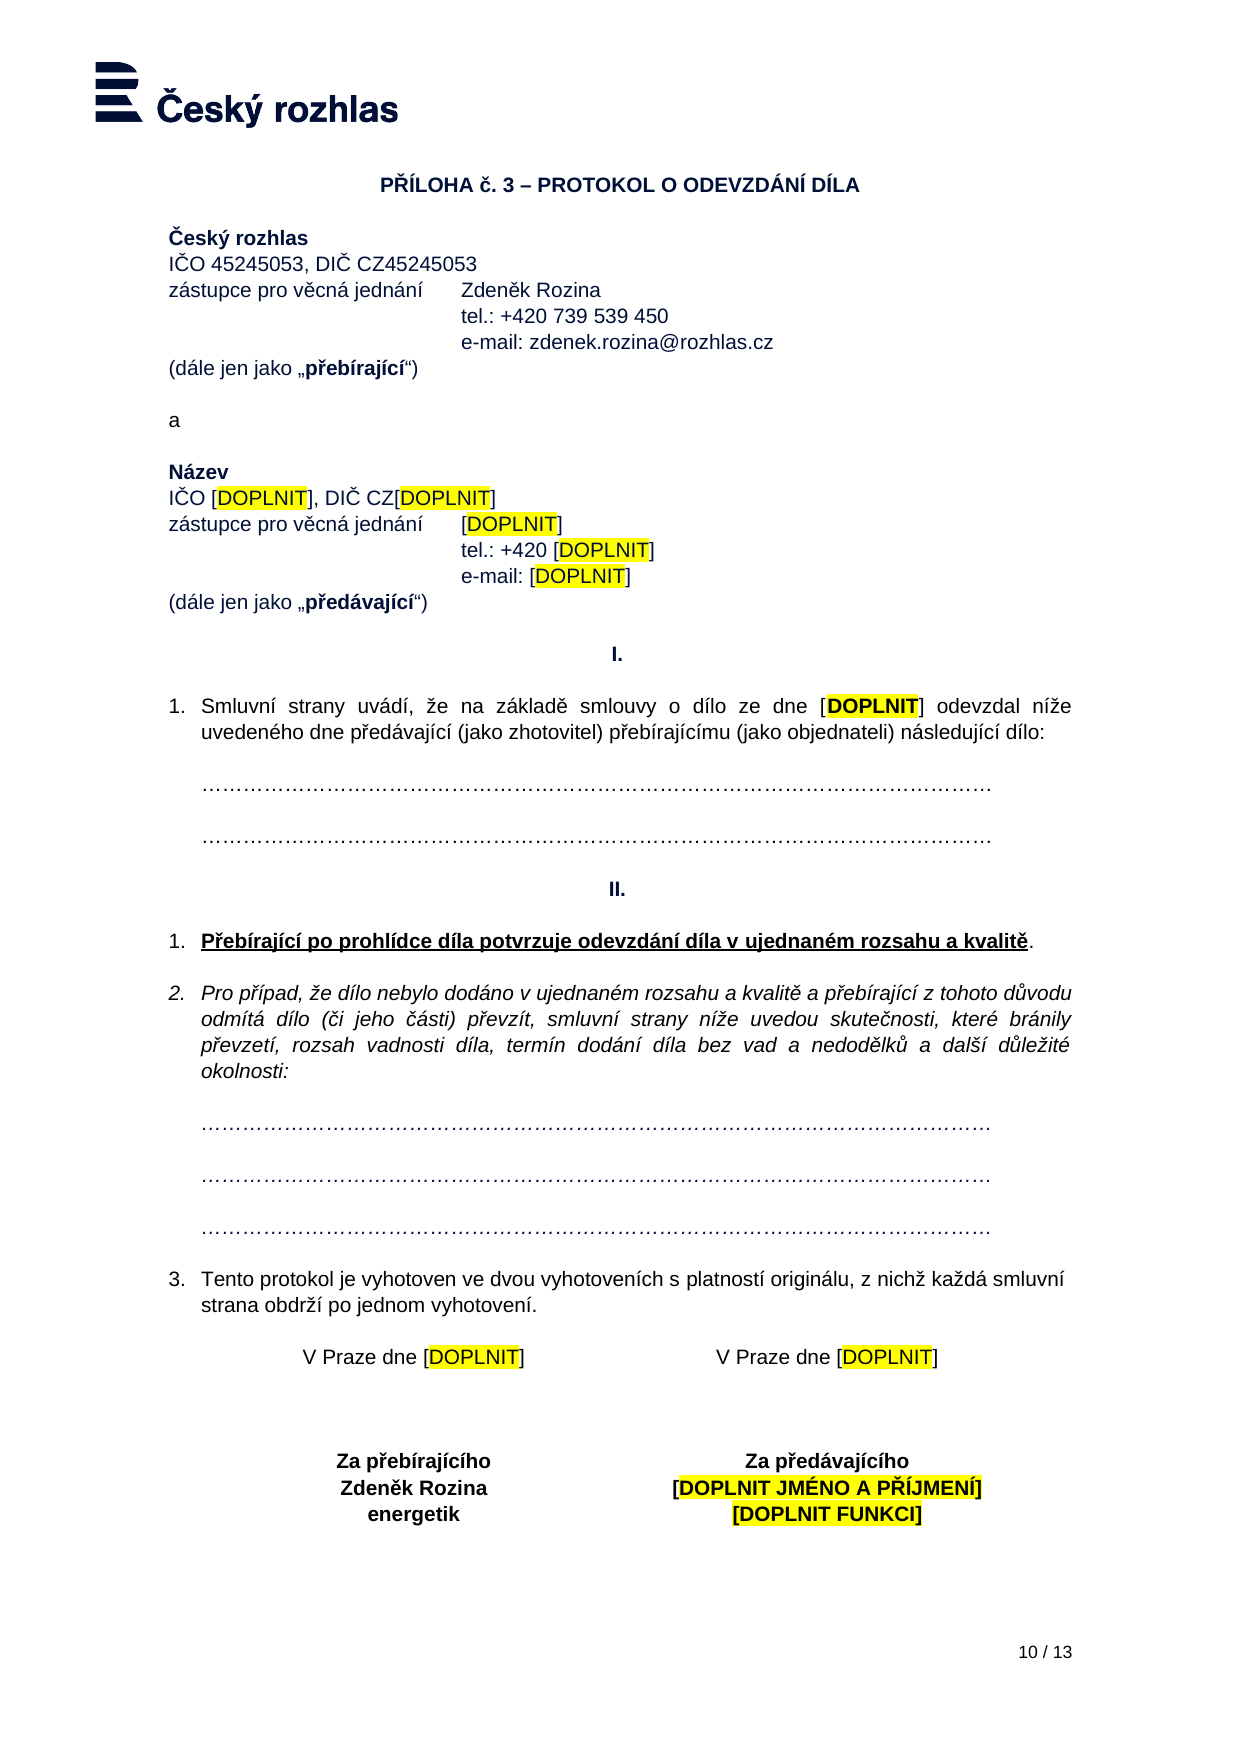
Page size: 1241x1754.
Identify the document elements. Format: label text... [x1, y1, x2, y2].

text (dále jen jako „předávající“) [168, 589, 1072, 615]
text zástupce pro věcná jednání [DOPLNIT] [168, 511, 1072, 537]
text IČO 45245053, DIČ CZ45245053 [168, 250, 1072, 276]
subtitle …………………………………………………………………………………………………… [168, 1109, 1072, 1136]
text e-mail: [DOPLNIT] [168, 563, 1072, 589]
text tel.: +420 739 539 450 [168, 302, 1072, 328]
list …………………………………………………………………………………………………… [201, 823, 1072, 849]
text zástupce pro věcná jednání Zdeněk Rozina [168, 276, 1072, 302]
text PŘÍLOHA č. 3 – PROTOKOL O ODEVZDÁNÍ DÍLA [168, 172, 1072, 198]
text tel.: +420 [DOPLNIT] [168, 537, 1072, 563]
text a [168, 406, 1072, 432]
table_cell Za přebírajícího Zdeněk Rozina energetik [207, 1370, 621, 1526]
subtitle …………………………………………………………………………………………………… [201, 1162, 1072, 1188]
text (dále jen jako „přebírající“) [168, 354, 1072, 380]
text Český rozhlas [168, 224, 1072, 250]
text e-mail: zdenek.rozina@rozhlas.cz [168, 328, 1072, 354]
list Pro případ, že dílo nebylo dodáno v ujednaném rozsahu a kvalitě a přebírající z tohoto důvodu odmítá dílo (či jeho části) převzít, smluvní strany níže uvedou skutečnosti, které bránily převzetí, rozsah vadnosti díla, termín dodání díla bez vad a nedodělků a další důležité okolnosti: [168, 979, 1072, 1083]
table_header V Praze dne [DOPLNIT] [207, 1344, 621, 1370]
table_cell Za předávajícího [DOPLNIT JMÉNO A PŘÍJMENÍ] [DOPLNIT FUNKCI] [621, 1370, 1033, 1526]
list Přebírající po prohlídce díla potvrzuje odevzdání díla v ujednaném rozsahu a kvalitě. [168, 927, 1072, 953]
text IČO [DOPLNIT], DIČ CZ[DOPLNIT] [168, 484, 1072, 511]
list Smluvní strany uvádí, že na základě smlouvy o dílo ze dne [DOPLNIT] odevzdal níže uvedeného dne předávající (jako zhotovitel) přebírajícímu (jako objednateli) následující dílo: [168, 693, 1072, 745]
subtitle …………………………………………………………………………………………………… [201, 1214, 1072, 1240]
list Tento protokol je vyhotoven ve dvou vyhotoveních s platností originálu, z nichž každá smluvní strana obdrží po jednom vyhotovení. [168, 1266, 1072, 1318]
list …………………………………………………………………………………………………… [201, 771, 1072, 797]
table_header V Praze dne [DOPLNIT] [621, 1344, 1033, 1370]
picture [95, 62, 398, 128]
text Název [168, 458, 1072, 484]
